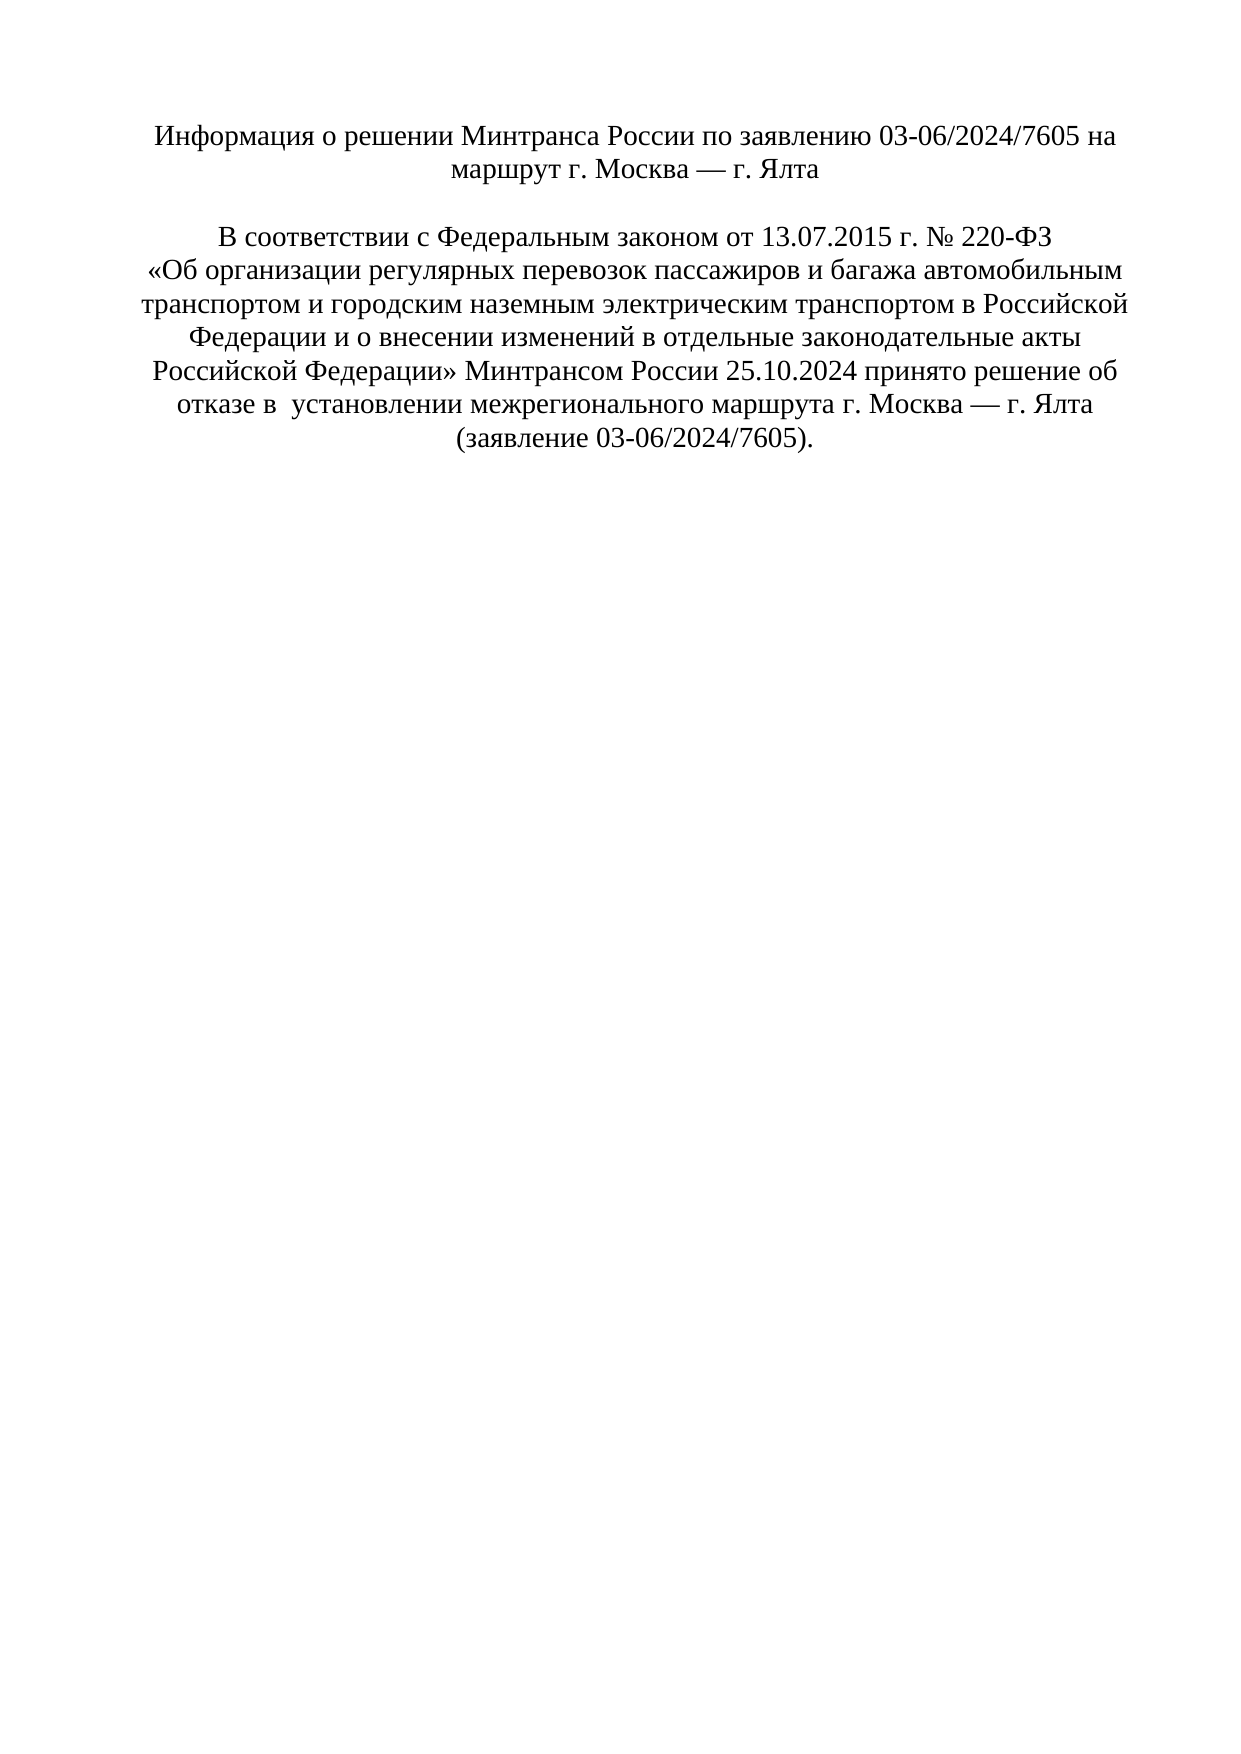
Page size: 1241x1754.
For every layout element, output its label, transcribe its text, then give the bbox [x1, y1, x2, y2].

text Информация о решении Минтранса России по заявлению 03-06/2024/7605 на маршрут г. Москва — г. Ялта [118, 118, 1152, 185]
text В соответствии с Федеральным законом от 13.07.2015 г. № 220-ФЗ «Об организации регулярных перевозок пассажиров и багажа автомобильным транспортом и городским наземным электрическим транспортом в Российской Федерации и о внесении изменений в отдельные законодательные акты Российской Федерации» Минтрансом России 25.10.2024 принято решение об отказе в установлении межрегионального маршрута г. Москва — г. Ялта (заявление 03-06/2024/7605). [118, 219, 1152, 453]
